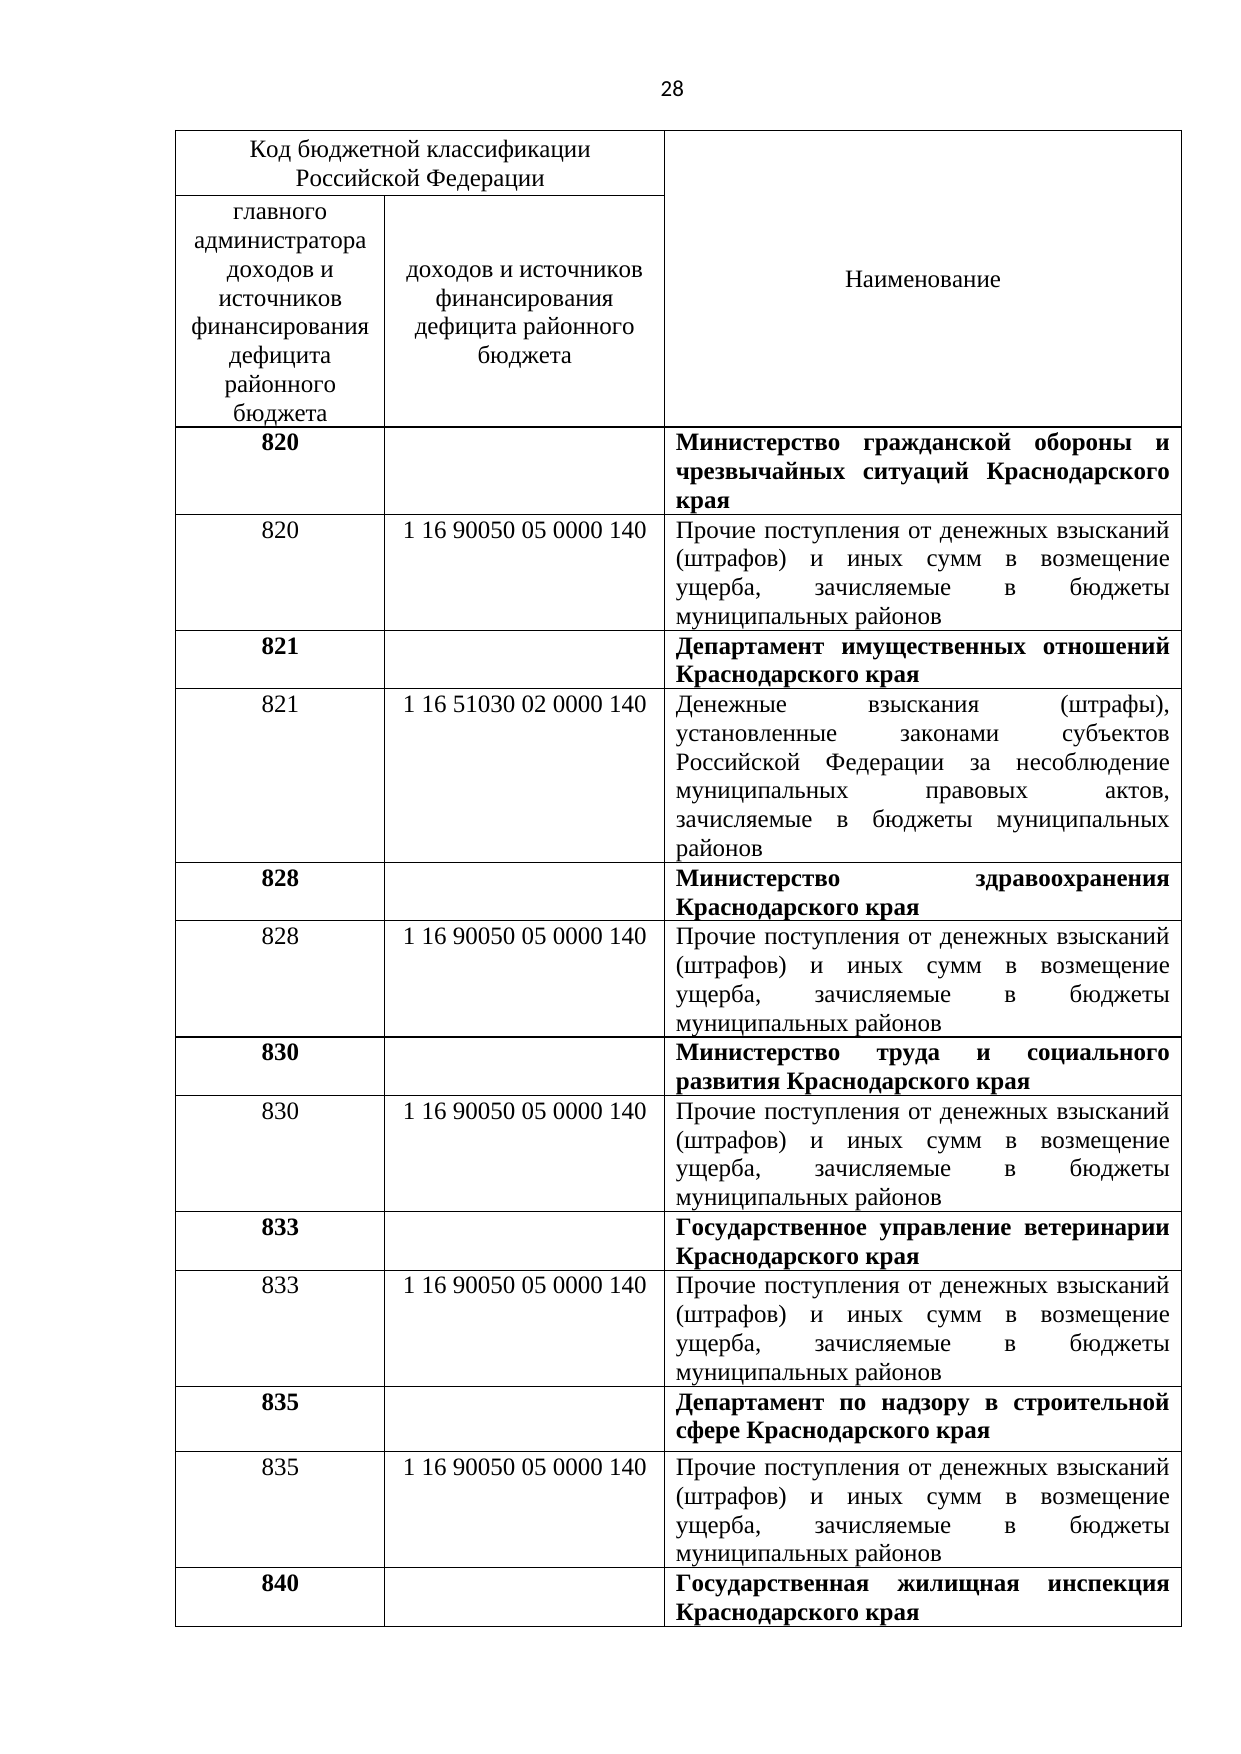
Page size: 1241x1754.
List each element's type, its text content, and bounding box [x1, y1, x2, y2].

table_header Наименование [665, 131, 1181, 426]
table_cell [385, 863, 664, 920]
table_cell [385, 1038, 664, 1095]
table_cell Государственное управление ветеринарии Краснодарского края [665, 1212, 1181, 1269]
table_cell [385, 1387, 664, 1451]
table_cell 1 16 90050 05 0000 140 [385, 515, 664, 630]
table_cell 835 [176, 1387, 384, 1451]
table_cell 830 [176, 1038, 384, 1095]
table_cell Министерство здравоохранения Краснодарского края [665, 863, 1181, 920]
table_cell 833 [176, 1271, 384, 1386]
table_cell Прочие поступления от денежных взысканий (штрафов) и иных сумм в возмещение ущерба, зачисляемые в бюджеты муниципальных районов [665, 1271, 1181, 1386]
table_cell главного администратора доходов и источников финансирования дефицита районного бюджета [176, 196, 384, 426]
table_cell [385, 428, 664, 514]
table_cell 1 16 90050 05 0000 140 [385, 921, 664, 1036]
table_cell доходов и источников финансирования дефицита районного бюджета [385, 196, 664, 426]
table_cell 1 16 51030 02 0000 140 [385, 689, 664, 862]
table_cell Министерство труда и социального развития Краснодарского края [665, 1038, 1181, 1095]
table_cell 840 [176, 1568, 384, 1626]
table_cell 828 [176, 921, 384, 1036]
table_cell 821 [176, 689, 384, 862]
table_cell Департамент имущественных отношений Краснодарского края [665, 631, 1181, 688]
table_cell Государственная жилищная инспекция Краснодарского края [665, 1568, 1181, 1626]
table_cell Департамент по надзору в строительной сфере Краснодарского края [665, 1387, 1181, 1451]
table_cell 833 [176, 1212, 384, 1269]
table_cell 820 [176, 428, 384, 514]
table_cell Прочие поступления от денежных взысканий (штрафов) и иных сумм в возмещение ущерба, зачисляемые в бюджеты муниципальных районов [665, 1452, 1181, 1567]
table_cell 821 [176, 631, 384, 688]
table_cell 830 [176, 1096, 384, 1211]
table_cell Прочие поступления от денежных взысканий (штрафов) и иных сумм в возмещение ущерба, зачисляемые в бюджеты муниципальных районов [665, 515, 1181, 630]
table_cell [385, 631, 664, 688]
table_cell 1 16 90050 05 0000 140 [385, 1271, 664, 1386]
table_cell Прочие поступления от денежных взысканий (штрафов) и иных сумм в возмещение ущерба, зачисляемые в бюджеты муниципальных районов [665, 921, 1181, 1036]
table_cell [385, 1212, 664, 1269]
table_cell Министерство гражданской обороны и чрезвычайных ситуаций Краснодарского края [665, 428, 1181, 514]
table_cell 835 [176, 1452, 384, 1567]
table_cell 828 [176, 863, 384, 920]
table_cell 820 [176, 515, 384, 630]
table_cell 1 16 90050 05 0000 140 [385, 1452, 664, 1567]
table_cell Денежные взыскания (штрафы), установленные законами субъектов Российской Федерации за несоблюдение муниципальных правовых актов, зачисляемые в бюджеты муниципальных районов [665, 689, 1181, 862]
table_cell 1 16 90050 05 0000 140 [385, 1096, 664, 1211]
table_cell [385, 1568, 664, 1626]
table_header Код бюджетной классификации Российской Федерации [176, 131, 664, 195]
table_cell Прочие поступления от денежных взысканий (штрафов) и иных сумм в возмещение ущерба, зачисляемые в бюджеты муниципальных районов [665, 1096, 1181, 1211]
